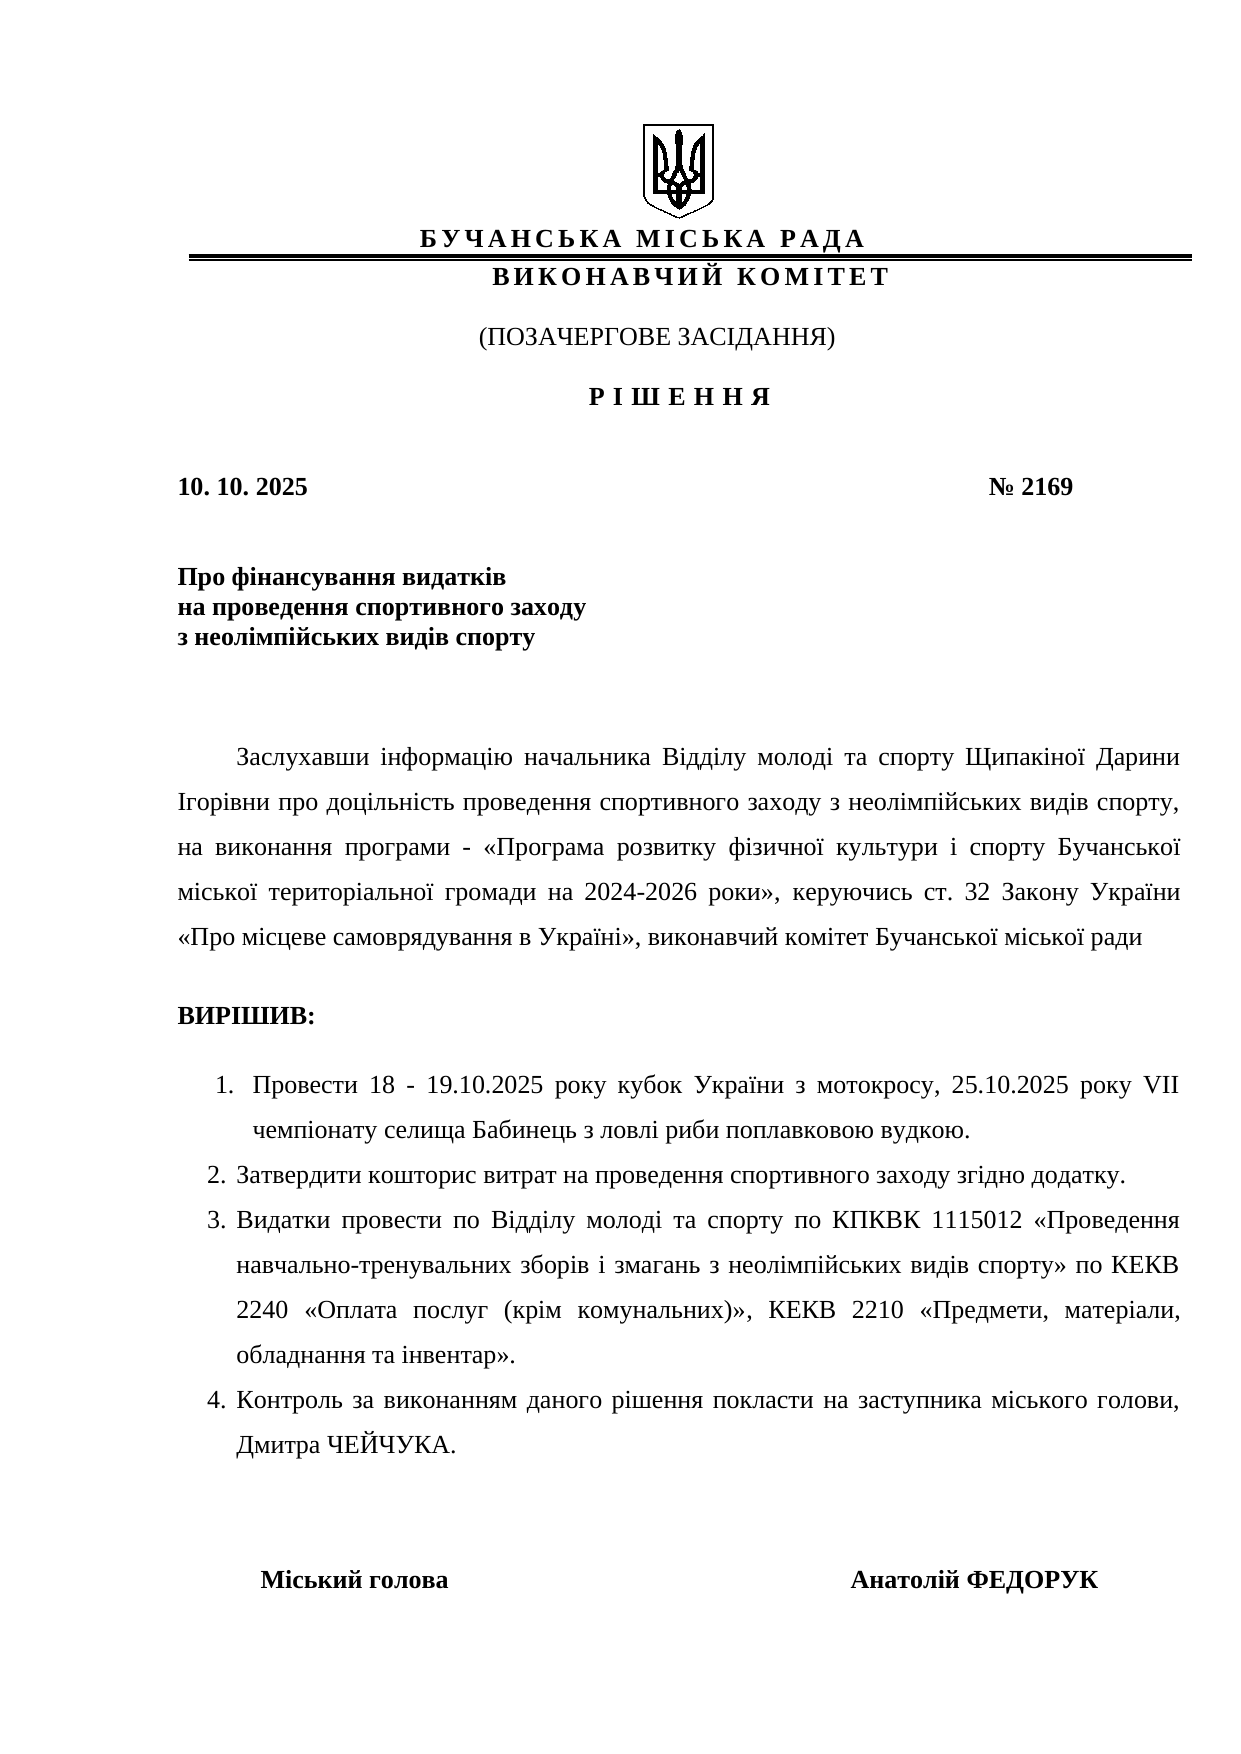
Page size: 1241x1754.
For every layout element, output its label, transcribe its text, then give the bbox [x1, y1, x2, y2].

text Про фінансування видатків [177, 561, 1181, 591]
text Міський голова Анатолій ФЕДОРУК [177, 1564, 1181, 1594]
list Провести 18 - 19.10.2025 року кубок України з мотокросу, 25.10.2025 року VII чемпіонату селища Бабинець з ловлі риби поплавковою вудкою. [215, 1069, 1181, 1144]
list Затвердити кошторис витрат на проведення спортивного заходу згідно додатку. [207, 1159, 1181, 1189]
text з неолімпійських видів спорту [177, 621, 1181, 651]
text Заслухавши інформацію начальника Відділу молоді та спорту Щипакіної Дарини Ігорівни про доцільність проведення спортивного заходу з неолімпійських видів спорту, на виконання програми - «Програма розвитку фізичної культури і спорту Бучанської міської територіальної громади на 2024-2026 роки», керуючись ст. 32 Закону України «Про місцеве самоврядування в Україні», виконавчий комітет Бучанської міської ради [177, 741, 1181, 951]
text РІШЕННЯ [177, 381, 1181, 411]
text на проведення спортивного заходу [177, 591, 1181, 621]
text ВИРІШИВ: [177, 1000, 1181, 1030]
list Контроль за виконанням даного рішення покласти на заступника міського голови, Дмитра ЧЕЙЧУКА. [207, 1384, 1181, 1459]
table_header ВИКОНАВЧИЙ КОМІТЕТ [189, 261, 1192, 291]
list Видатки провести по Відділу молоді та спорту по КПКВК 1115012 «Проведення навчально-тренувальних зборів і змагань з неолімпійських видів спорту» по КЕКВ 2240 «Оплата послуг (крім комунальних)», КЕКВ 2210 «Предмети, матеріали, обладнання та інвентар». [207, 1204, 1181, 1369]
text (ПОЗАЧЕРГОВЕ ЗАСІДАННЯ) [133, 321, 1181, 351]
text БУЧАНСЬКА МІСЬКА РАДА [325, 223, 1181, 253]
text 10. 10. 2025 № 2169 [177, 471, 1181, 501]
